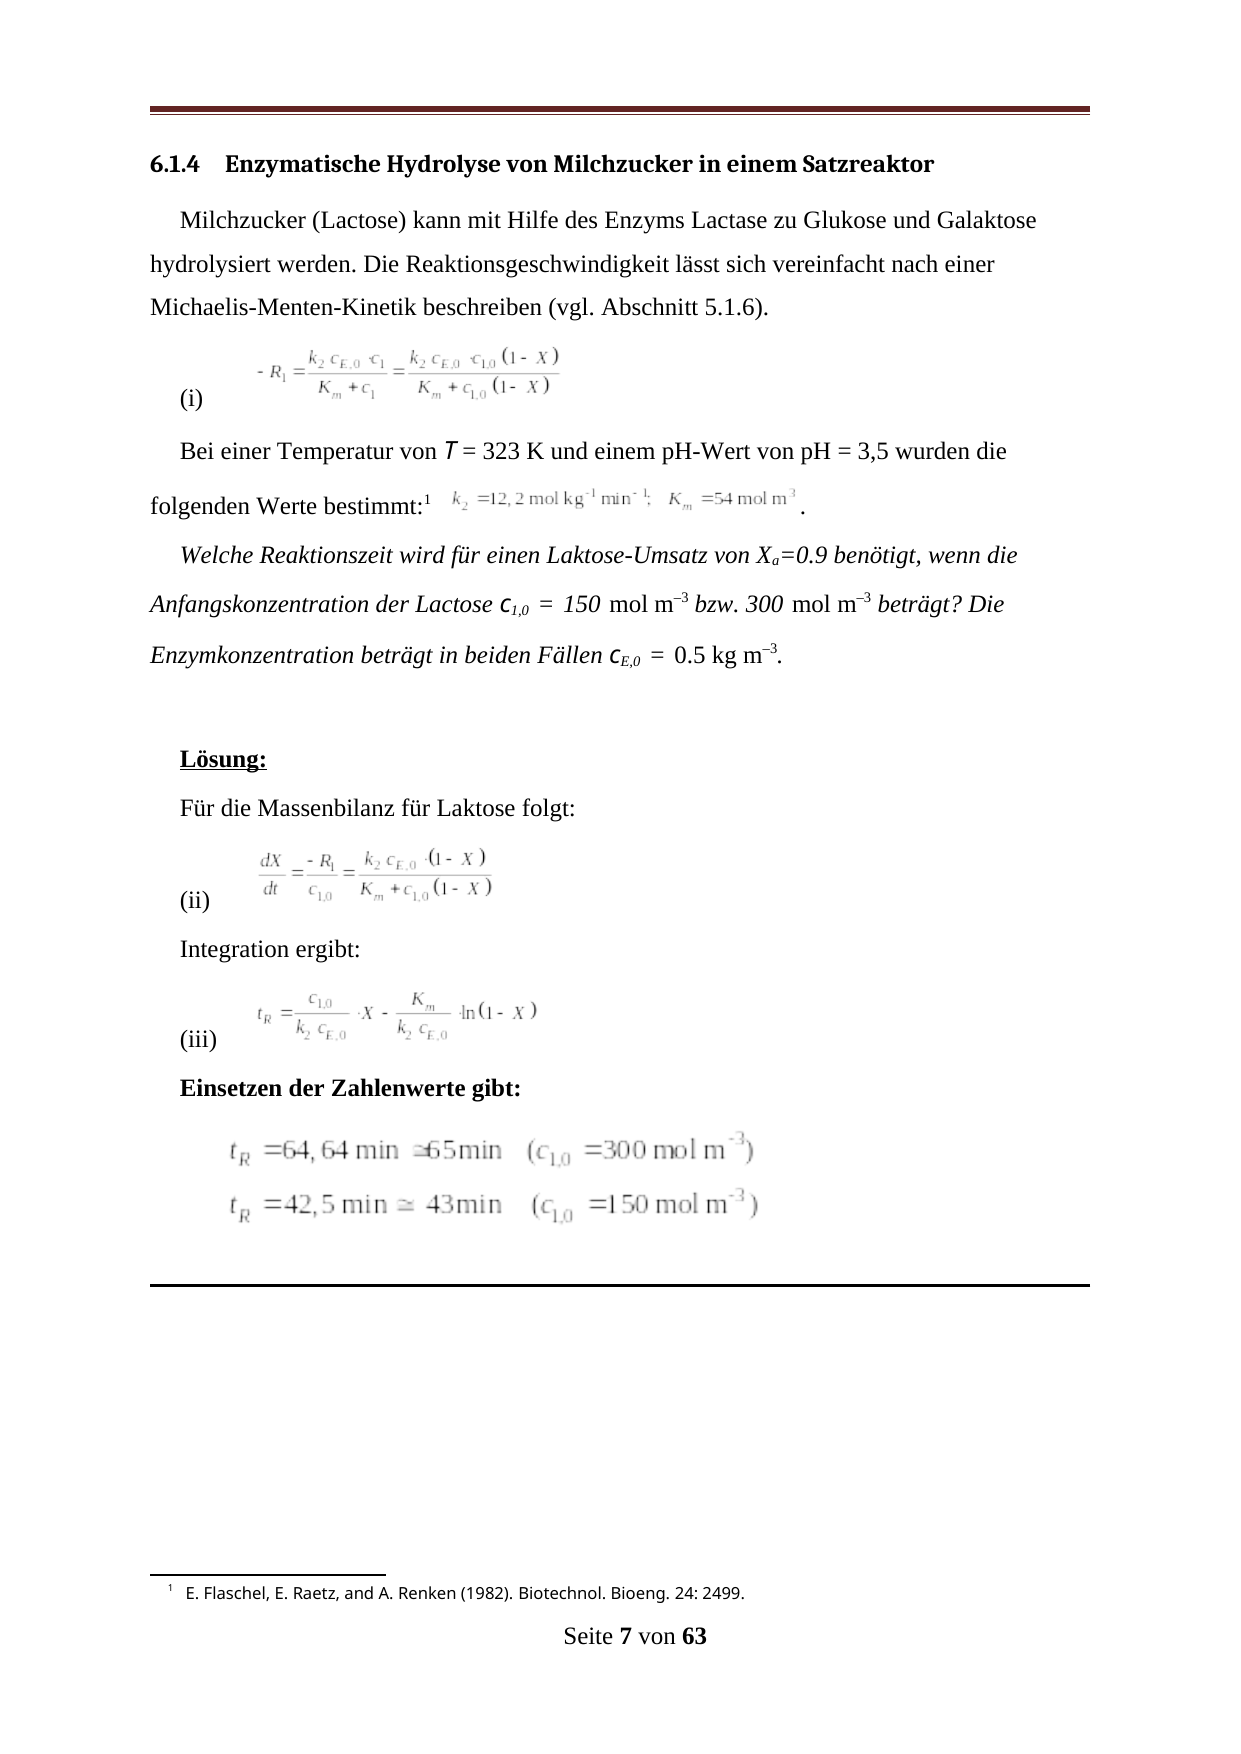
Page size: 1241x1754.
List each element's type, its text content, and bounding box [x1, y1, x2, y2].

text Für die Massenbilanz für Laktose folgt: [150, 793, 1090, 822]
text Bei einer Temperatur von T = 323 K und einem pH-Wert von pH = 3,5 wurden die folgenden Werte bestimmt: . [150, 433, 1090, 519]
text Einsetzen der Zahlenwerte gibt: [150, 1073, 1090, 1102]
text Welche Reaktionszeit wird für einen Laktose-Umsatz von Xa=0.9 benötigt, wenn die Anfangskonzentration der Lactose c1,0 = 150 mol m–3 bzw. 300 mol m–3 beträgt? Die Enzymkonzentration beträgt in beiden Fällen cE,0 = 0.5 kg m–3. [150, 540, 1090, 671]
text Milchzucker (Lactose) kann mit Hilfe des Enzyms Lactase zu Glukose und Galaktose hydrolysiert werden. Die Reaktionsgeschwindigkeit lässt sich vereinfacht nach einer Michaelis-Menten-Kinetik beschreiben (vgl. Abschnitt 5.1.6). [150, 206, 1090, 321]
subtitle Enzymatische Hydrolyse von Milchzucker in einem Satzreaktor [150, 150, 1090, 179]
text Integration ergibt: [150, 934, 1090, 963]
text Lösung: [150, 744, 1090, 772]
